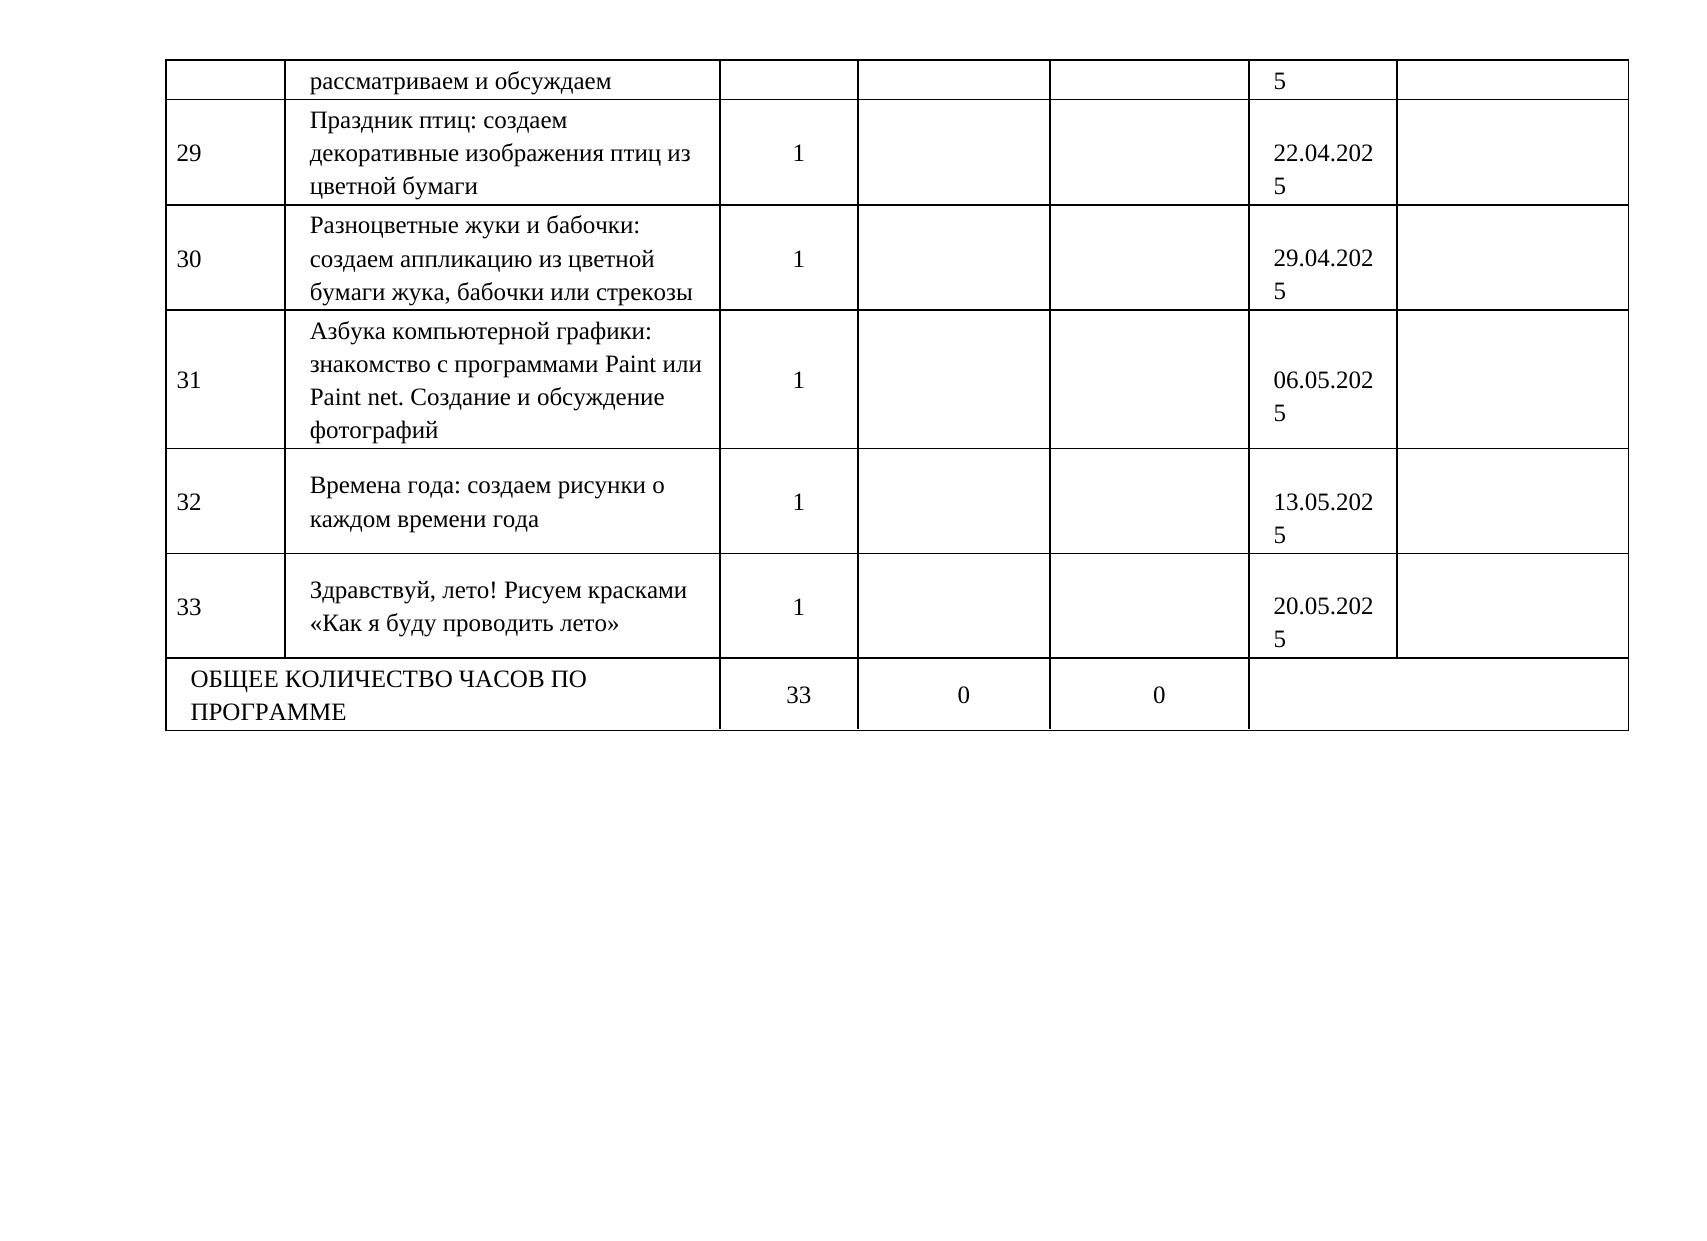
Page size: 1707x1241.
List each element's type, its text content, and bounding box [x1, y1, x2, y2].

table_cell [1051, 449, 1248, 552]
table_cell [1051, 100, 1248, 204]
table_cell 1 [721, 449, 857, 552]
table_cell [859, 100, 1049, 204]
table_cell [1398, 311, 1628, 448]
table_cell 32 [167, 449, 284, 552]
table_cell 30 [167, 206, 284, 309]
table_cell [1051, 311, 1248, 448]
table_cell 15.04.2025 [1250, 61, 1396, 98]
table_cell [1398, 206, 1628, 309]
table_cell [859, 61, 1049, 98]
table_cell 13.05.2025 [1250, 449, 1396, 552]
table_cell Азбука компьютерной графики: знакомство с программами Paint или Paint net. Создание и обсуждение фотографий [286, 311, 719, 448]
table_cell [1398, 554, 1628, 657]
table_cell [1051, 206, 1248, 309]
table_cell [1398, 449, 1628, 552]
table_cell 0 [1051, 659, 1248, 729]
table_cell ОБЩЕЕ КОЛИЧЕСТВО ЧАСОВ ПО ПРОГРАММЕ [167, 659, 719, 729]
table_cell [286, 61, 719, 98]
table_cell [859, 206, 1049, 309]
table_cell 29 [167, 100, 284, 204]
table_cell [859, 311, 1049, 448]
table_cell [859, 449, 1049, 552]
table_cell [1398, 100, 1628, 204]
table_cell 29.04.2025 [1250, 206, 1396, 309]
table_cell 1 [721, 100, 857, 204]
table_cell Праздник птиц: создаем декоративные изображения птиц из цветной бумаги [286, 100, 719, 204]
table_cell 28 [167, 61, 284, 98]
table_cell 1 [721, 554, 857, 657]
table_cell 0 [859, 659, 1049, 729]
table_cell 1 [721, 61, 857, 98]
table_cell [1250, 659, 1628, 729]
table_cell Разноцветные жуки и бабочки: создаем аппликацию из цветной бумаги жука, бабочки или стрекозы [286, 206, 719, 309]
table_cell 1 [721, 311, 857, 448]
table_cell Времена года: создаем рисунки о каждом времени года [286, 449, 719, 552]
table_cell 1 [721, 206, 857, 309]
table_cell 20.05.2025 [1250, 554, 1396, 657]
table_cell 31 [167, 311, 284, 448]
table_cell Здравствуй, лето! Рисуем красками «Как я буду проводить лето» [286, 554, 719, 657]
table_cell 06.05.2025 [1250, 311, 1396, 448]
table_cell 22.04.2025 [1250, 100, 1396, 204]
table_cell [1051, 554, 1248, 657]
table_cell [859, 554, 1049, 657]
table_cell [1398, 61, 1628, 98]
table_cell 33 [167, 554, 284, 657]
table_cell [1051, 61, 1248, 98]
table_cell 33 [721, 659, 857, 729]
